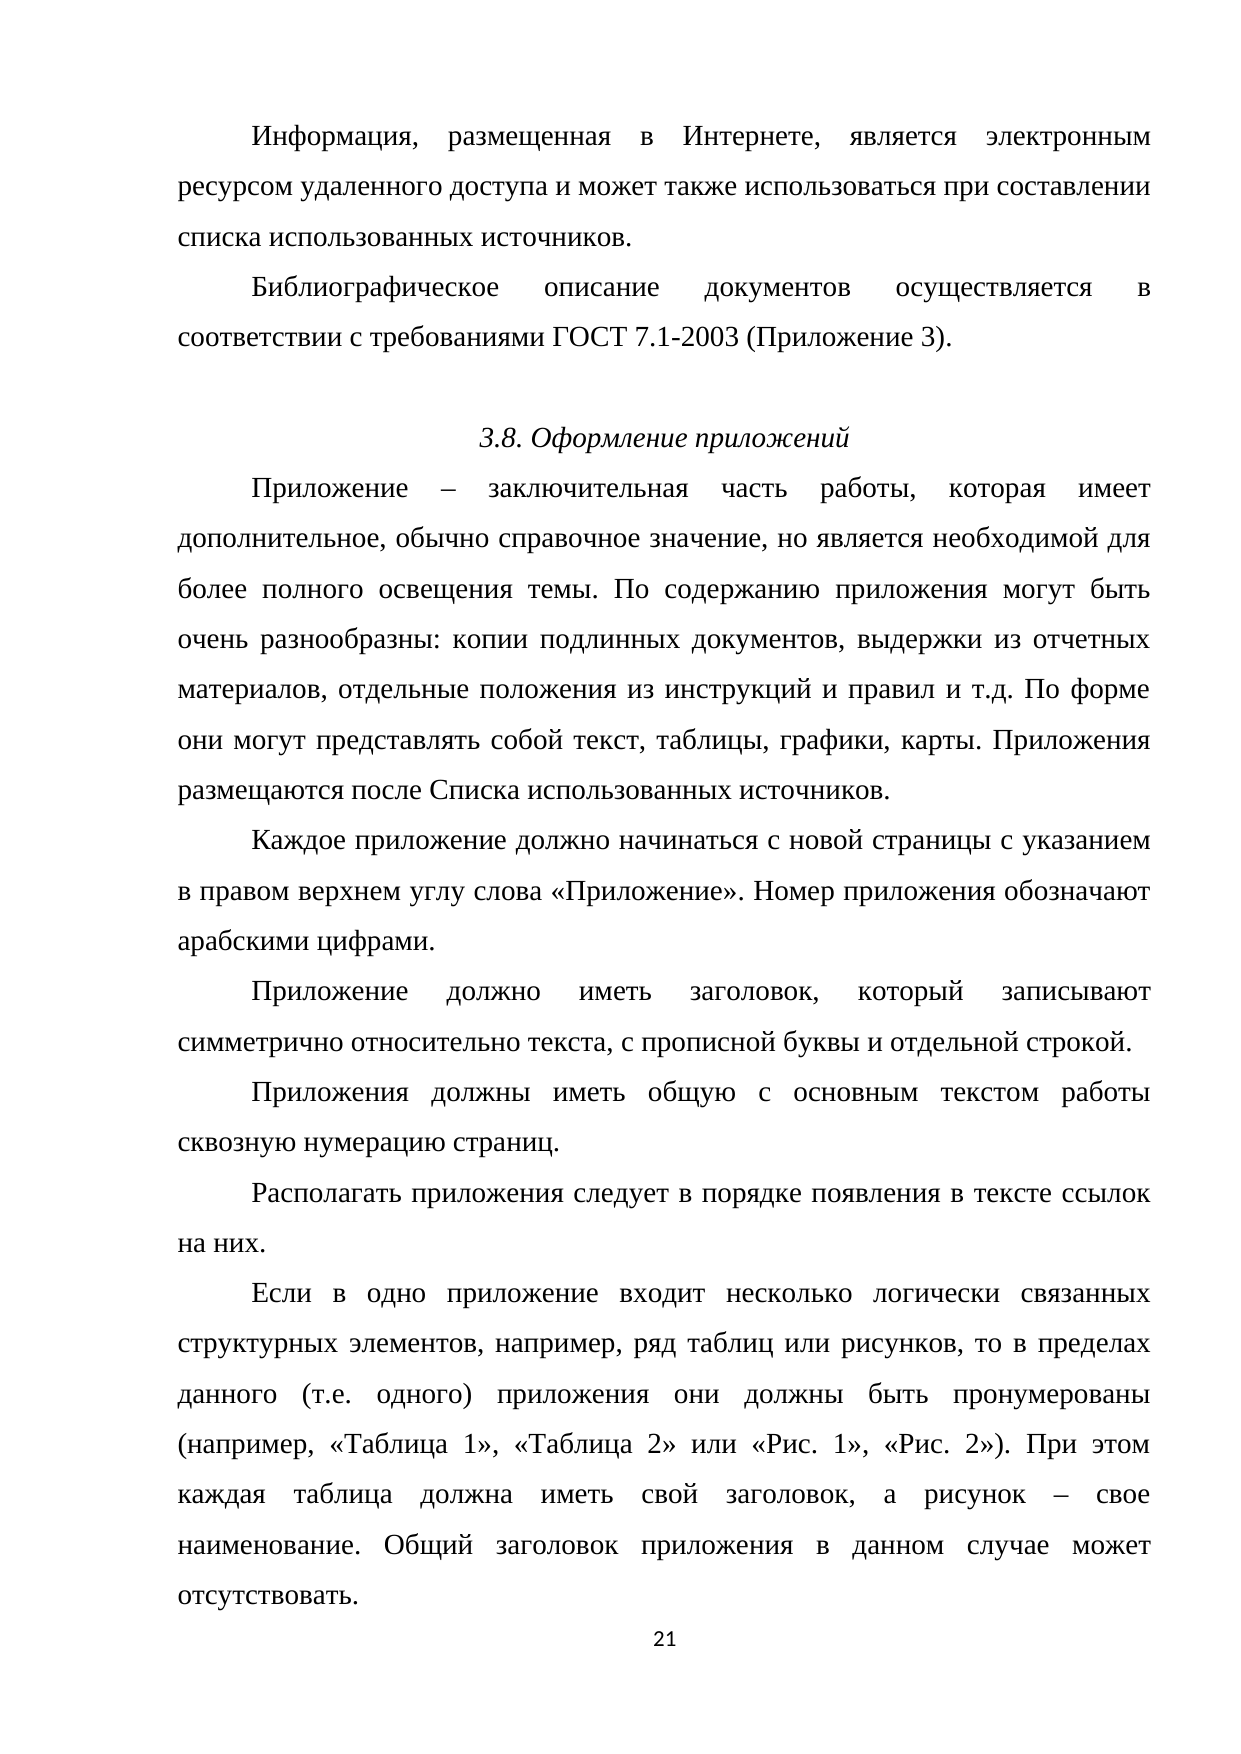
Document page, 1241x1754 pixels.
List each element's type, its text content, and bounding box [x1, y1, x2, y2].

text 3.8. Оформление приложений [177, 420, 1152, 453]
text Располагать приложения следует в порядке появления в тексте ссылок на них. [177, 1175, 1152, 1258]
text Если в одно приложение входит несколько логически связанных структурных элементов, например, ряд таблиц или рисунков, то в пределах данного (т.е. одного) приложения они должны быть пронумерованы (например, «Таблица 1», «Таблица 2» или «Рис. 1», «Рис. 2»). При этом каждая таблица должна иметь свой заголовок, а рисунок – свое наименование. Общий заголовок приложения в данном случае может отсутствовать. [177, 1275, 1152, 1611]
text Информация, размещенная в Интернете, является электронным ресурсом удаленного доступа и может также использоваться при составлении списка использованных источников. [177, 118, 1152, 252]
text Библиографическое описание документов осуществляется в соответствии с требованиями ГОСТ 7.1-2003 (Приложение 3). [177, 269, 1152, 353]
text Приложения должны иметь общую с основным текстом работы сквозную нумерацию страниц. [177, 1074, 1152, 1158]
text Приложение – заключительная часть работы, которая имеет дополнительное, обычно справочное значение, но является необходимой для более полного освещения темы. По содержанию приложения могут быть очень разнообразны: копии подлинных документов, выдержки из отчетных материалов, отдельные положения из инструкций и правил и т.д. По форме они могут представлять собой текст, таблицы, графики, карты. Приложения размещаются после Списка использованных источников. [177, 470, 1152, 806]
text Приложение должно иметь заголовок, который записывают симметрично относительно текста, с прописной буквы и отдельной строкой. [177, 973, 1152, 1057]
text Каждое приложение должно начинаться с новой страницы с указанием в правом верхнем углу слова «Приложение». Номер приложения обозначают арабскими цифрами. [177, 822, 1152, 957]
